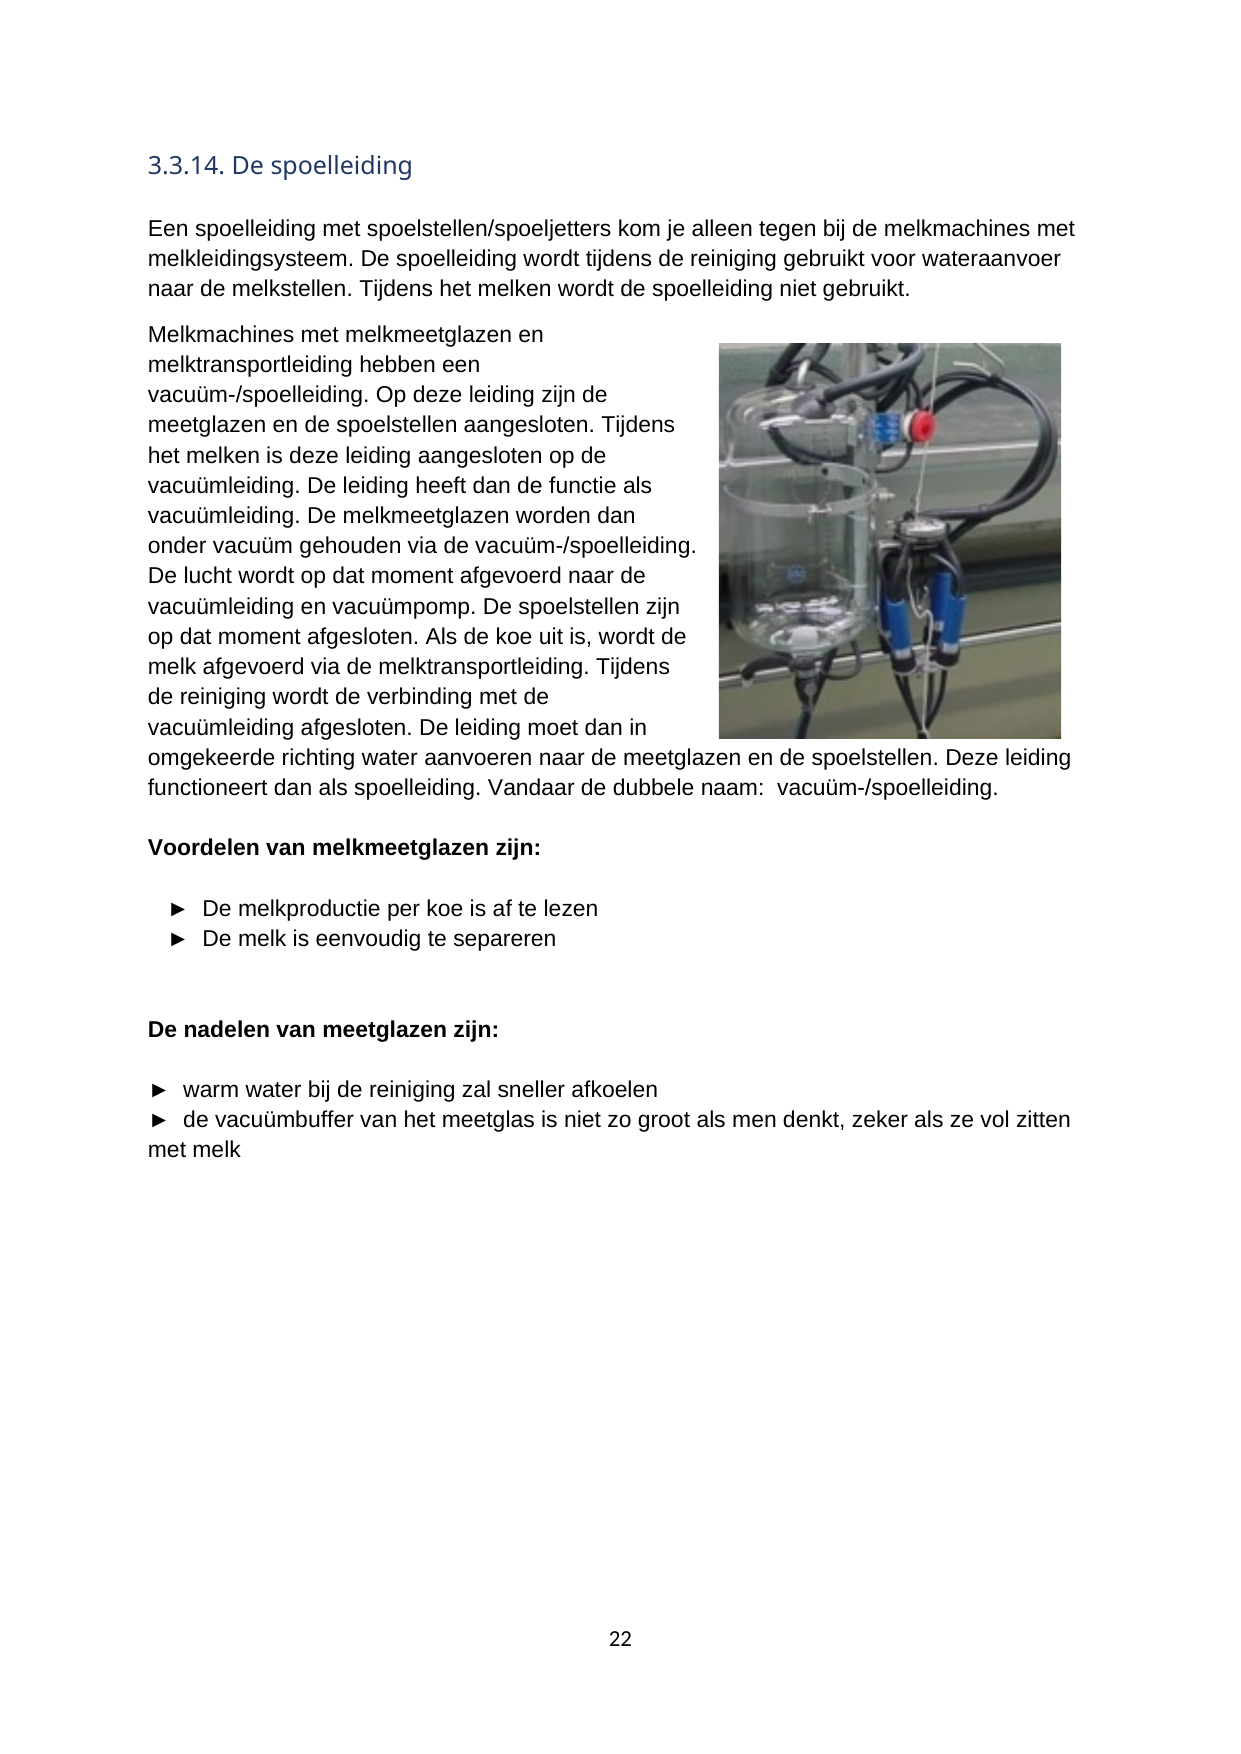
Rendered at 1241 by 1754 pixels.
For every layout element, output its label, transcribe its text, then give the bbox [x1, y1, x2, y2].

subtitle 3.3.14. De spoelleiding [148, 148, 1093, 182]
text Een spoelleiding met spoelstellen/spoeljetters kom je alleen tegen bij de melkmachines met melkleidingsysteem. De spoelleiding wordt tijdens de reiniging gebruikt voor wateraanvoer naar de melkstellen. Tijdens het melken wordt de spoelleiding niet gebruikt. [148, 184, 1093, 301]
text Voordelen van melkmeetglazen zijn: ► De melkproductie per koe is af te lezen ► De melk is eenvoudig te separeren De nadelen van meetglazen zijn: ► warm water bij de reiniging zal sneller afkoelen ► de vacuümbuffer van het meetglas is niet zo groot als men denkt, zeker als ze vol zitten met melk [148, 804, 1093, 1163]
picture [718, 343, 1062, 739]
